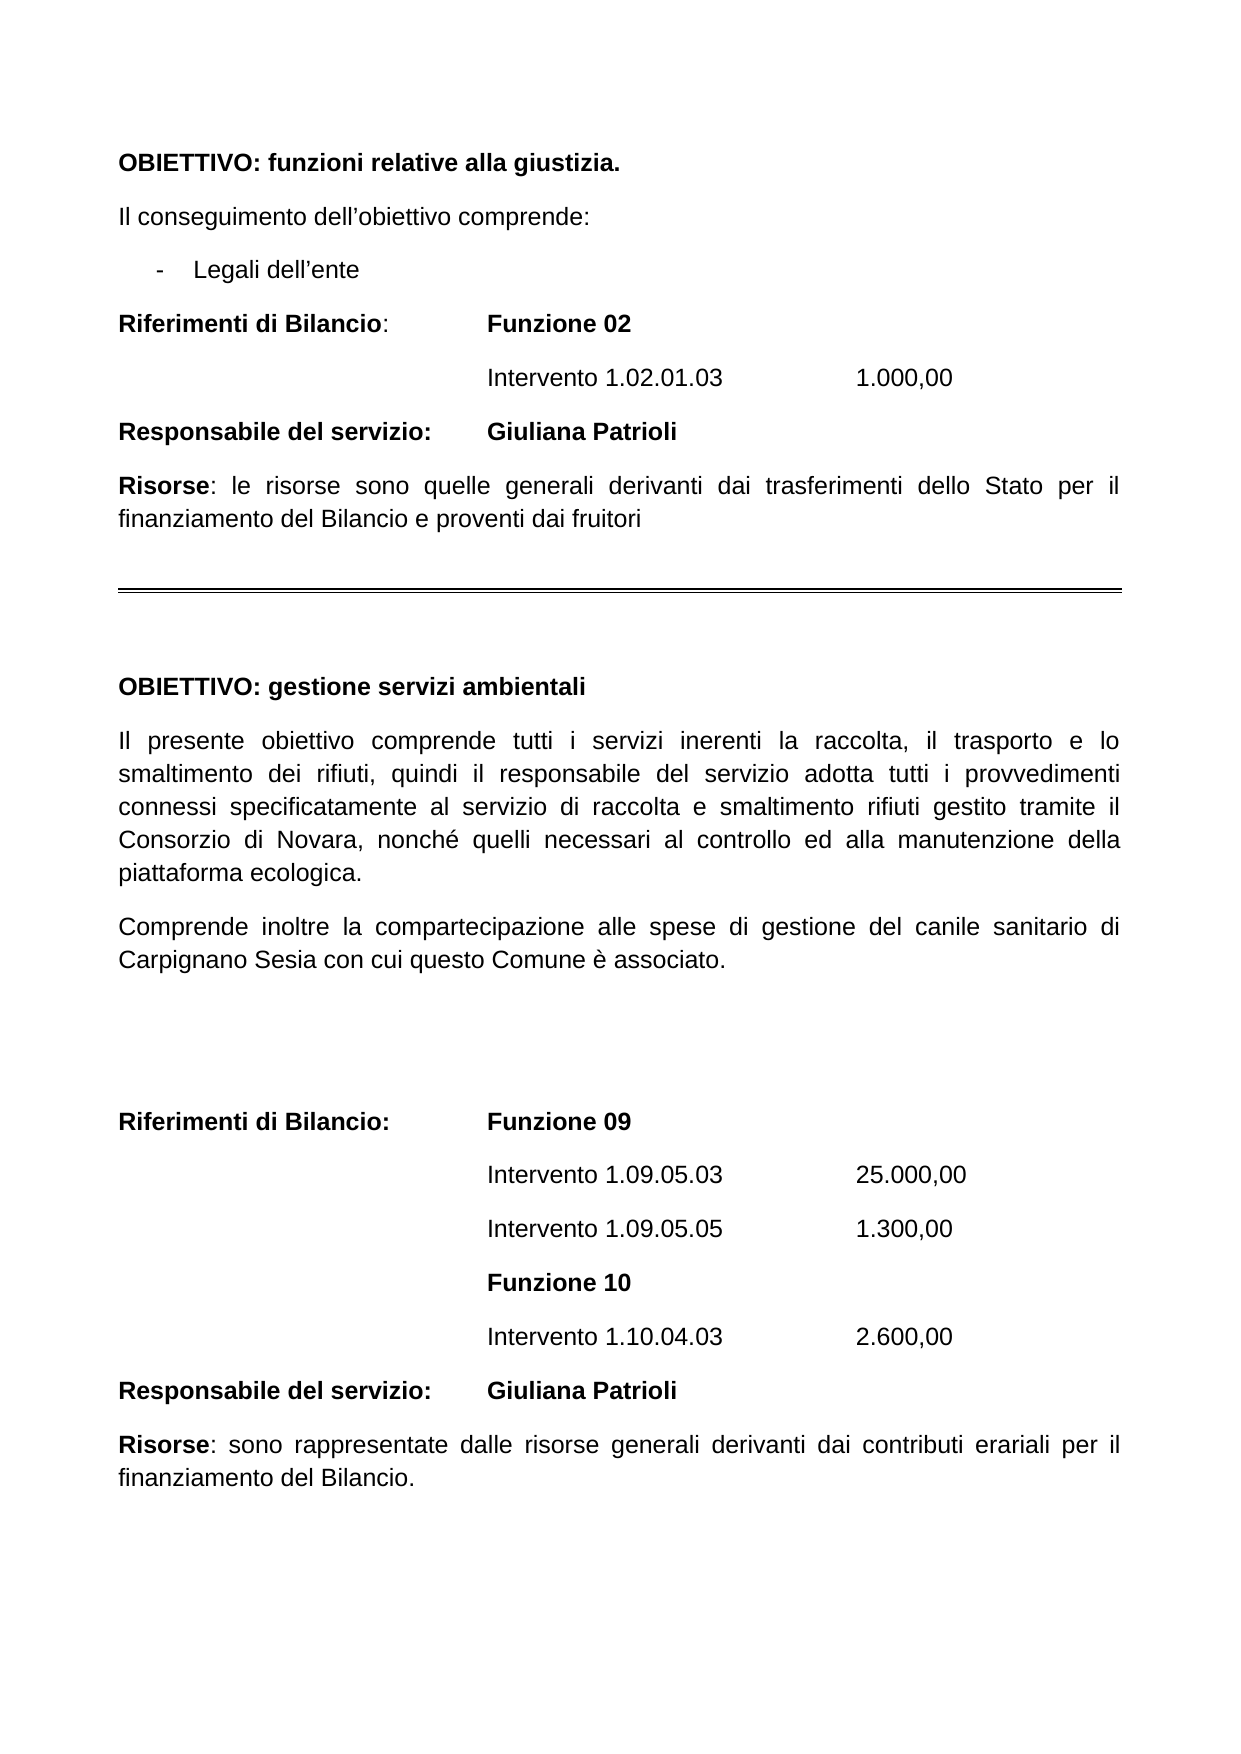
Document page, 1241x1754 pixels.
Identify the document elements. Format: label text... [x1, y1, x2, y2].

text Riferimenti di Bilancio: Funzione 09 [118, 1106, 1122, 1135]
text Comprende inoltre la compartecipazione alle spese di gestione del canile sanitario di Carpignano Sesia con cui questo Comune è associato. [118, 912, 1122, 974]
text Risorse: sono rappresentate dalle risorse generali derivanti dai contributi erariali per il finanziamento del Bilancio. [118, 1429, 1122, 1491]
list Legali dell’ente [156, 255, 1122, 284]
text Intervento 1.09.05.03 25.000,00 [118, 1160, 1122, 1189]
text Responsabile del servizio: Giuliana Patrioli [118, 417, 1122, 446]
text OBIETTIVO: funzioni relative alla giustizia. [118, 148, 1122, 176]
text Il presente obiettivo comprende tutti i servizi inerenti la raccolta, il trasporto e lo smaltimento dei rifiuti, quindi il responsabile del servizio adotta tutti i provvedimenti connessi specificatamente al servizio di raccolta e smaltimento rifiuti gestito tramite il Consorzio di Novara, nonché quelli necessari al controllo ed alla manutenzione della piattaforma ecologica. [118, 726, 1122, 887]
text Intervento 1.09.05.05 1.300,00 [118, 1214, 1122, 1243]
text Responsabile del servizio: Giuliana Patrioli [118, 1376, 1122, 1404]
text Risorse: le risorse sono quelle generali derivanti dai trasferimenti dello Stato per il finanziamento del Bilancio e proventi dai fruitori [118, 471, 1122, 532]
text OBIETTIVO: gestione servizi ambientali [118, 672, 1122, 701]
text Intervento 1.10.04.03 2.600,00 [118, 1322, 1122, 1351]
text Funzione 10 [118, 1268, 1122, 1297]
text Intervento 1.02.01.03 1.000,00 [118, 363, 1122, 392]
text Riferimenti di Bilancio: Funzione 02 [118, 309, 1122, 338]
text Il conseguimento dell’obiettivo comprende: [118, 201, 1122, 230]
